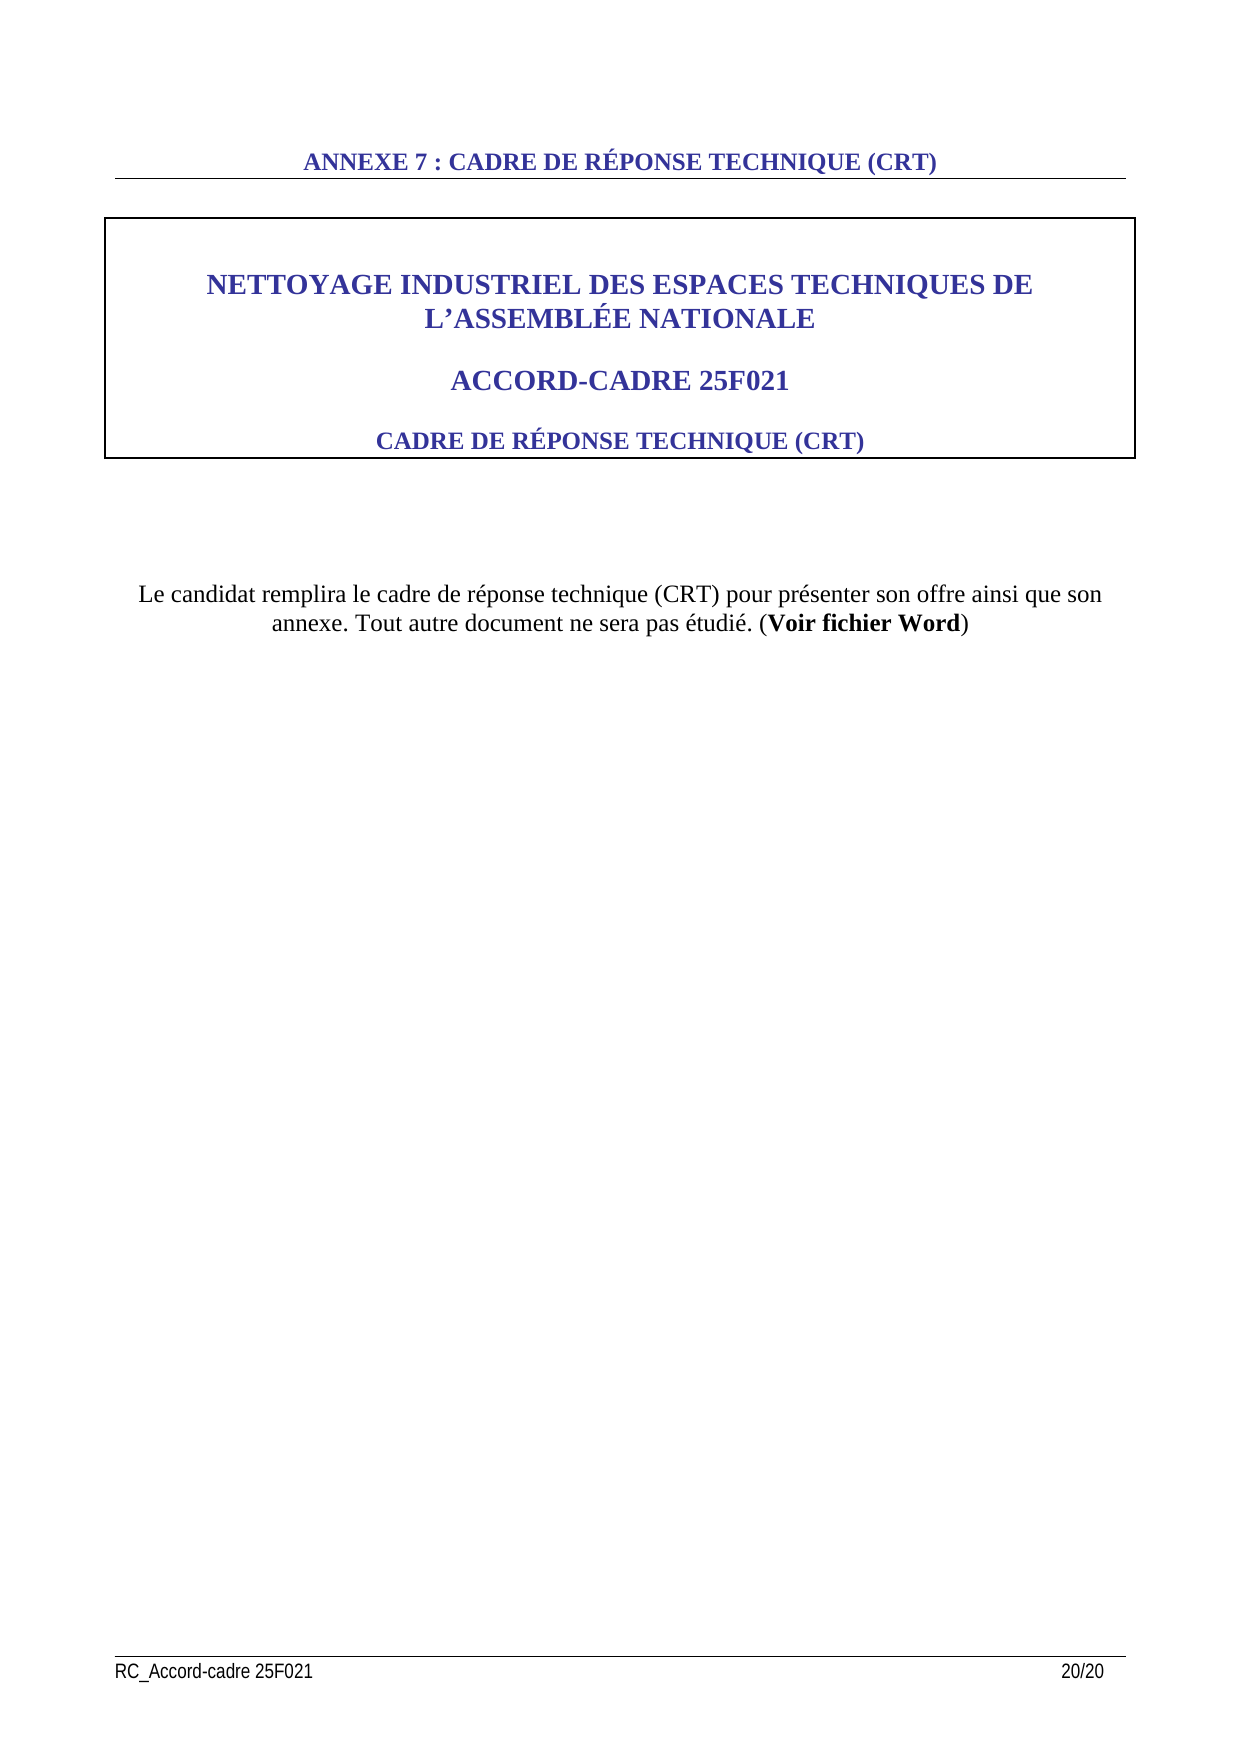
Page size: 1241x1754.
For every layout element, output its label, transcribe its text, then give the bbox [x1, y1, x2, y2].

text CADRE DE RÉPONSE TECHNIQUE (CRT) [106, 422, 1134, 457]
text ANNEXE 7 : CADRE DE RÉPONSE TECHNIQUE (CRT) [114, 147, 1126, 179]
text NETTOYAGE INDUSTRIEL DES ESPACES TECHNIQUES DE L’ASSEMBLÉE NATIONALE [106, 263, 1134, 334]
text Le candidat remplira le cadre de réponse technique (CRT) pour présenter son offre ainsi que son annexe. Tout autre document ne sera pas étudié. (Voir fichier Word) [114, 579, 1126, 637]
text ACCORD-CADRE 25F021 [106, 359, 1134, 397]
